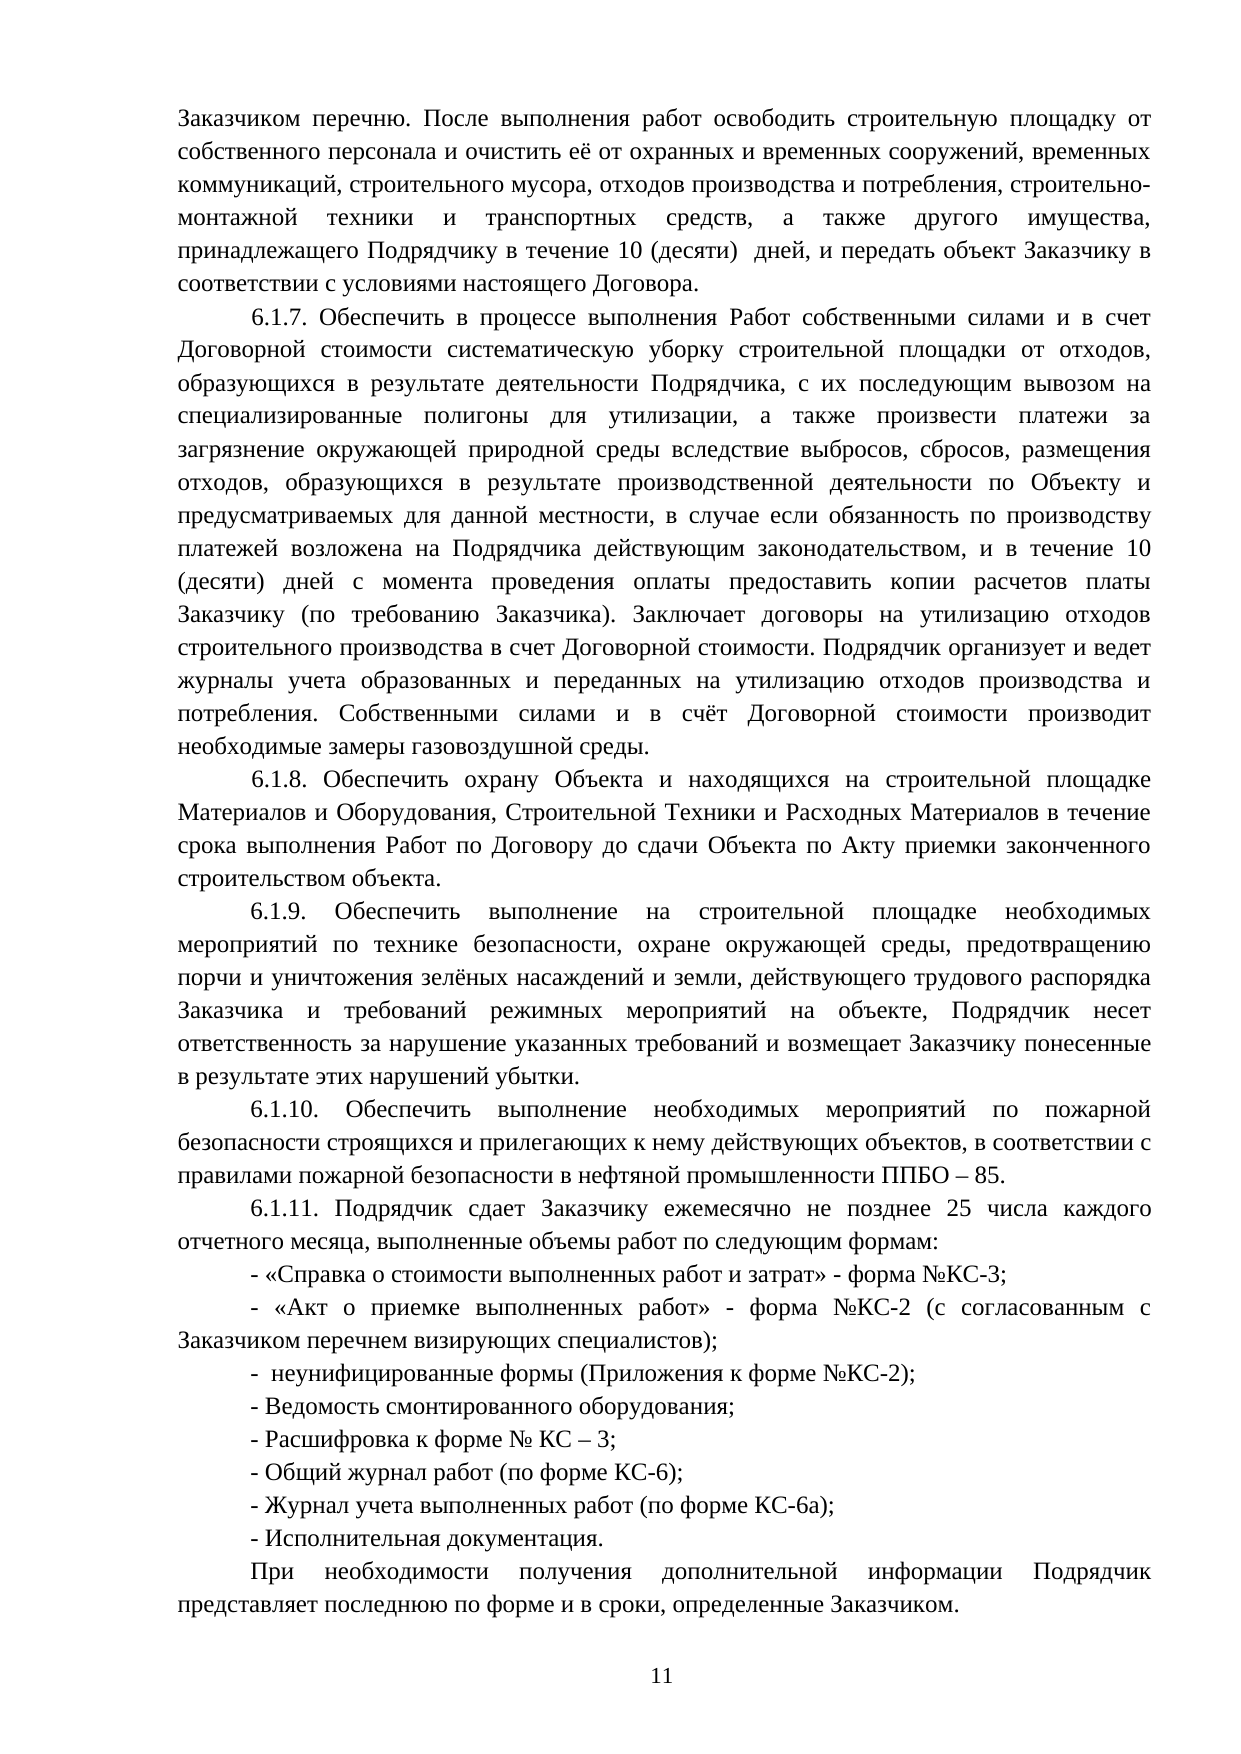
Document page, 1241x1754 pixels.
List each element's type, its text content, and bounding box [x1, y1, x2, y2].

text - Расшифровка к форме № КС – 3; [177, 1424, 1152, 1453]
text - Общий журнал работ (по форме КС-6); [177, 1457, 1152, 1486]
text - неунифицированные формы (Приложения к форме №КС-2); [177, 1358, 1152, 1387]
text - «Справка о стоимости выполненных работ и затрат» - форма №КС-3; [177, 1259, 1152, 1288]
text 6.1.7. Обеспечить в процессе выполнения Работ собственными силами и в счет Договорной стоимости систематическую уборку строительной площадки от отходов, образующихся в результате деятельности Подрядчика, с их последующим вывозом на специализированные полигоны для утилизации, а также произвести платежи за загрязнение окружающей природной среды вследствие выбросов, сбросов, размещения отходов, образующихся в результате производственной деятельности по Объекту и предусматриваемых для данной местности, в случае если обязанность по производству платежей возложена на Подрядчика действующим законодательством, и в течение 10 (десяти) дней с момента проведения оплаты предоставить копии расчетов платы Заказчику (по требованию Заказчика). Заключает договоры на утилизацию отходов строительного производства в счет Договорной стоимости. Подрядчик организует и ведет журналы учета образованных и переданных на утилизацию отходов производства и потребления. Собственными силами и в счёт Договорной стоимости производит необходимые замеры газовоздушной среды. [177, 302, 1152, 759]
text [177, 103, 1152, 297]
text - Ведомость смонтированного оборудования; [177, 1391, 1152, 1420]
text - Исполнительная документация. [177, 1523, 1152, 1552]
text - «Акт о приемке выполненных работ» - форма №КС-2 (с согласованным с Заказчиком перечнем визирующих специалистов); [177, 1292, 1152, 1354]
text 6.1.11. Подрядчик сдает Заказчику ежемесячно не позднее 25 числа каждого отчетного месяца, выполненные объемы работ по следующим формам: [177, 1193, 1152, 1255]
text При необходимости получения дополнительной информации Подрядчик представляет последнюю по форме и в сроки, определенные Заказчиком. [177, 1556, 1152, 1618]
text 6.1.10. Обеспечить выполнение необходимых мероприятий по пожарной безопасности строящихся и прилегающих к нему действующих объектов, в соответствии с правилами пожарной безопасности в нефтяной промышленности ППБО – 85. [177, 1094, 1152, 1189]
text - Журнал учета выполненных работ (по форме КС-6а); [177, 1490, 1152, 1519]
text 6.1.8. Обеспечить охрану Объекта и находящихся на строительной площадке Материалов и Оборудования, Строительной Техники и Расходных Материалов в течение срока выполнения Работ по Договору до сдачи Объекта по Акту приемки законченного строительством объекта. [177, 764, 1152, 892]
text 6.1.9. Обеспечить выполнение на строительной площадке необходимых мероприятий по технике безопасности, охране окружающей среды, предотвращению порчи и уничтожения зелёных насаждений и земли, действующего трудового распорядка Заказчика и требований режимных мероприятий на объекте, Подрядчик несет ответственность за нарушение указанных требований и возмещает Заказчику понесенные в результате этих нарушений убытки. [177, 896, 1152, 1090]
